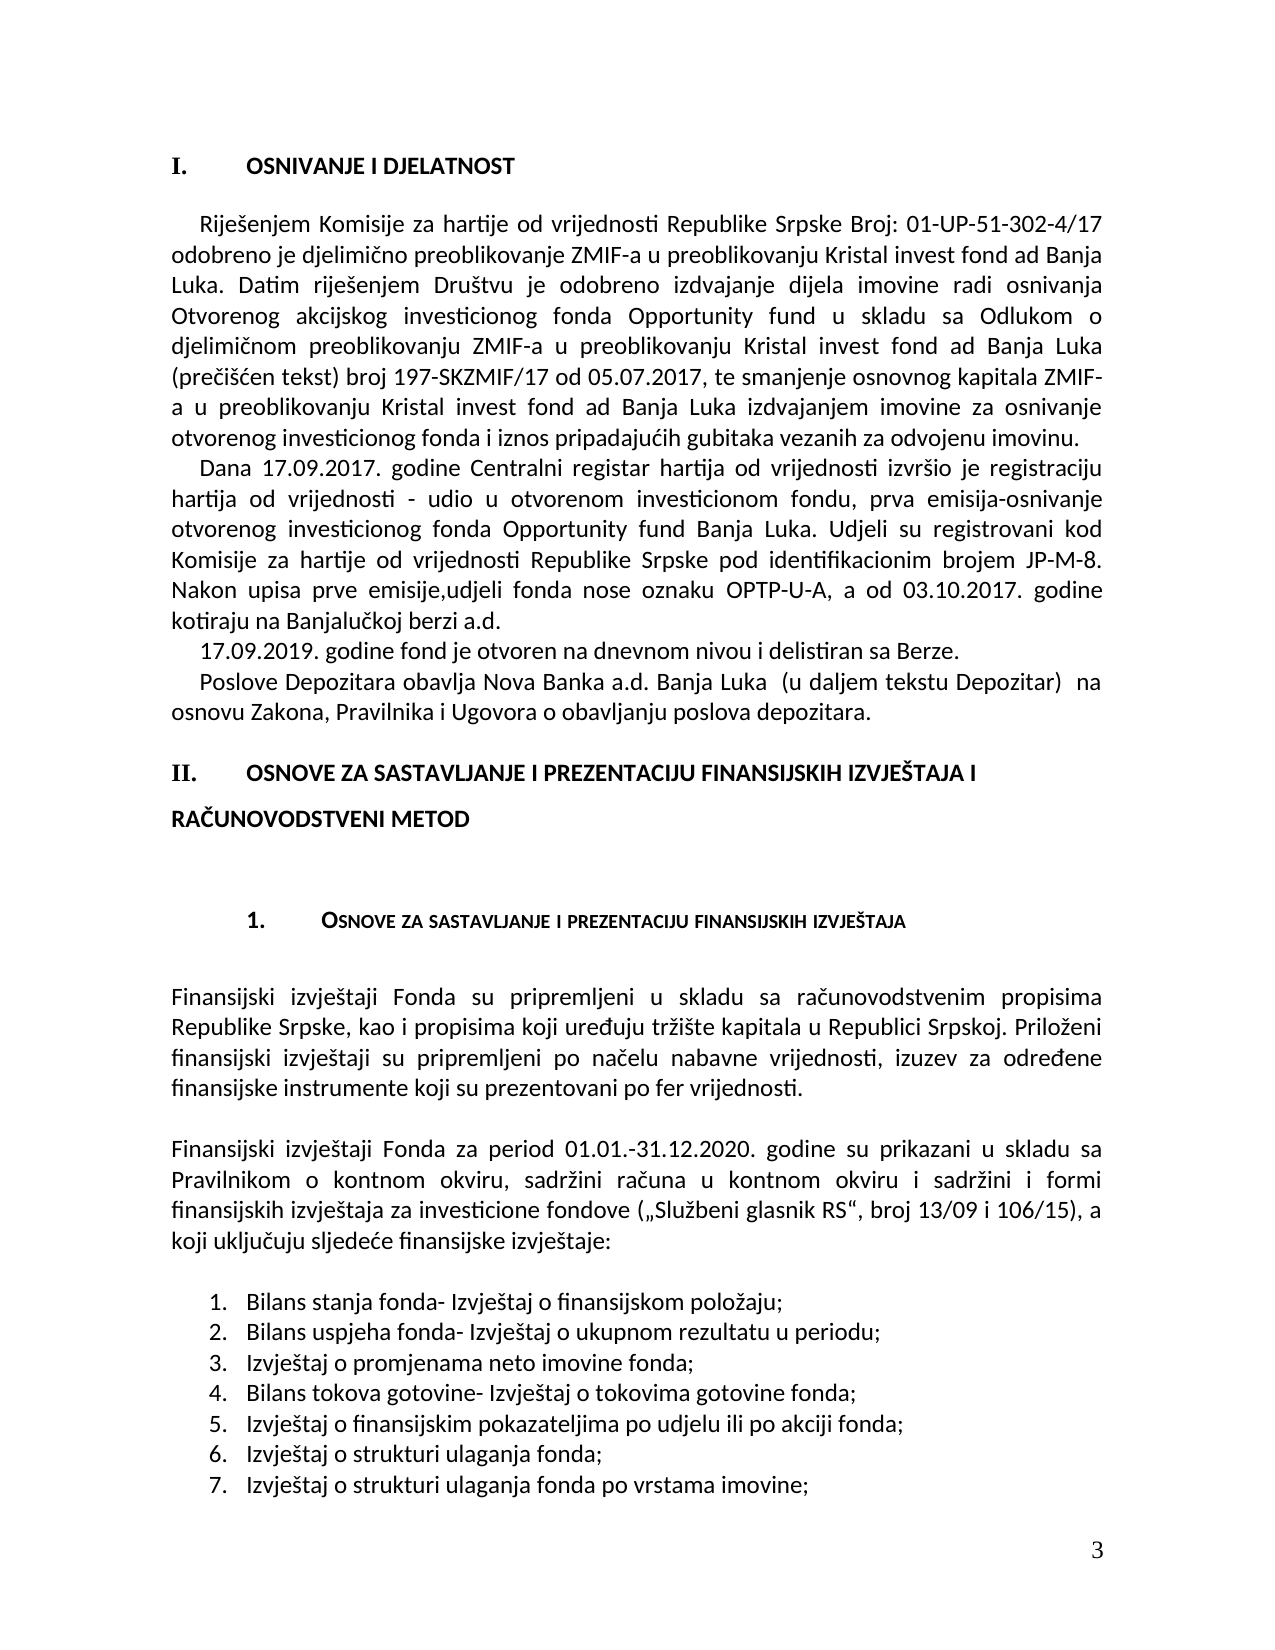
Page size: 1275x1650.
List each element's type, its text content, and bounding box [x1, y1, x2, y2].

list Izvještaj o strukturi ulaganja fonda po vrstama imovine; [209, 1469, 1104, 1500]
text Poslove Depozitara obavlja Nova Banka a.d. Banja Luka (u daljem tekstu Depozitar) na osnovu Zakona, Pravilnika i Ugovora o obavljanju poslova depozitara. [171, 666, 1104, 727]
text Finansijski izvještaji Fonda za period 01.01.-31.12.2020. godine su prikazani u skladu sa Pravilnikom o kontnom okviru, sadržini računa u kontnom okviru i sadržini i formi finansijskih izvještaja za investicione fondove („Službeni glasnik RS“, broj 13/09 i 106/15), a koji uključuju sljedeće finansijske izvještaje: [171, 1133, 1104, 1256]
subtitle Osnove za sastavljanje i prezentaciju finansijskih izvještaja [246, 904, 1104, 935]
list Bilans uspjeha fonda- Izvještaj o ukupnom rezultatu u periodu; [209, 1317, 1104, 1347]
list Izvještaj o strukturi ulaganja fonda; [209, 1439, 1104, 1469]
text Riješenjem Komisije za hartije od vrijednosti Republike Srpske Broj: 01-UP-51-302-4/17 odobreno je djelimično preoblikovanje ZMIF-a u preoblikovanju Kristal invest fond ad Banja Luka. Datim riješenjem Društvu je odobreno izdvajanje dijela imovine radi osnivanja Otvorenog akcijskog investicionog fonda Opportunity fund u skladu sa Odlukom o djelimičnom preoblikovanju ZMIF-a u preoblikovanju Kristal invest fond ad Banja Luka (prečišćen tekst) broj 197-SKZMIF/17 od 05.07.2017, te smanjenje osnovnog kapitala ZMIF-a u preoblikovanju Kristal invest fond ad Banja Luka izdvajanjem imovine za osnivanje otvorenog investicionog fonda i iznos pripadajućih gubitaka vezanih za odvojenu imovinu. [171, 208, 1104, 452]
list Izvještaj o promjenama neto imovine fonda; [209, 1347, 1104, 1378]
text 17.09.2019. godine fond je otvoren na dnevnom nivou i delistiran sa Berze. [171, 636, 1104, 666]
text Finansijski izvještaji Fonda su pripremljeni u skladu sa računovodstvenim propisima Republike Srpske, kao i propisima koji uređuju tržište kapitala u Republici Srpskoj. Priloženi finansijski izvještaji su pripremljeni po načelu nabavne vrijednosti, izuzev za određene finansijske instrumente koji su prezentovani po fer vrijednosti. [171, 981, 1104, 1103]
subtitle OSNOVE ZA SASTAVLJANJE I PREZENTACIJU FINANSIJSKIH IZVJEŠTAJA I RAČUNOVODSTVENI METOD [171, 758, 1104, 834]
subtitle OSNIVANJE I DJELATNOST [171, 150, 1104, 181]
text Dana 17.09.2017. godine Centralni registar hartija od vrijednosti izvršio je registraciju hartija od vrijednosti - udio u otvorenom investicionom fondu, prva emisija-osnivanje otvorenog investicionog fonda Opportunity fund Banja Luka. Udjeli su registrovani kod Komisije za hartije od vrijednosti Republike Srpske pod identifikacionim brojem JP-M-8. Nakon upisa prve emisije,udjeli fonda nose oznaku OPTP-U-A, a od 03.10.2017. godine kotiraju na Banjalučkoj berzi a.d. [171, 452, 1104, 636]
list Bilans tokova gotovine- Izvještaj o tokovima gotovine fonda; [209, 1378, 1104, 1408]
list Bilans stanja fonda- Izvještaj o finansijskom položaju; [209, 1286, 1104, 1317]
list Izvještaj o finansijskim pokazateljima po udjelu ili po akciji fonda; [209, 1408, 1104, 1439]
